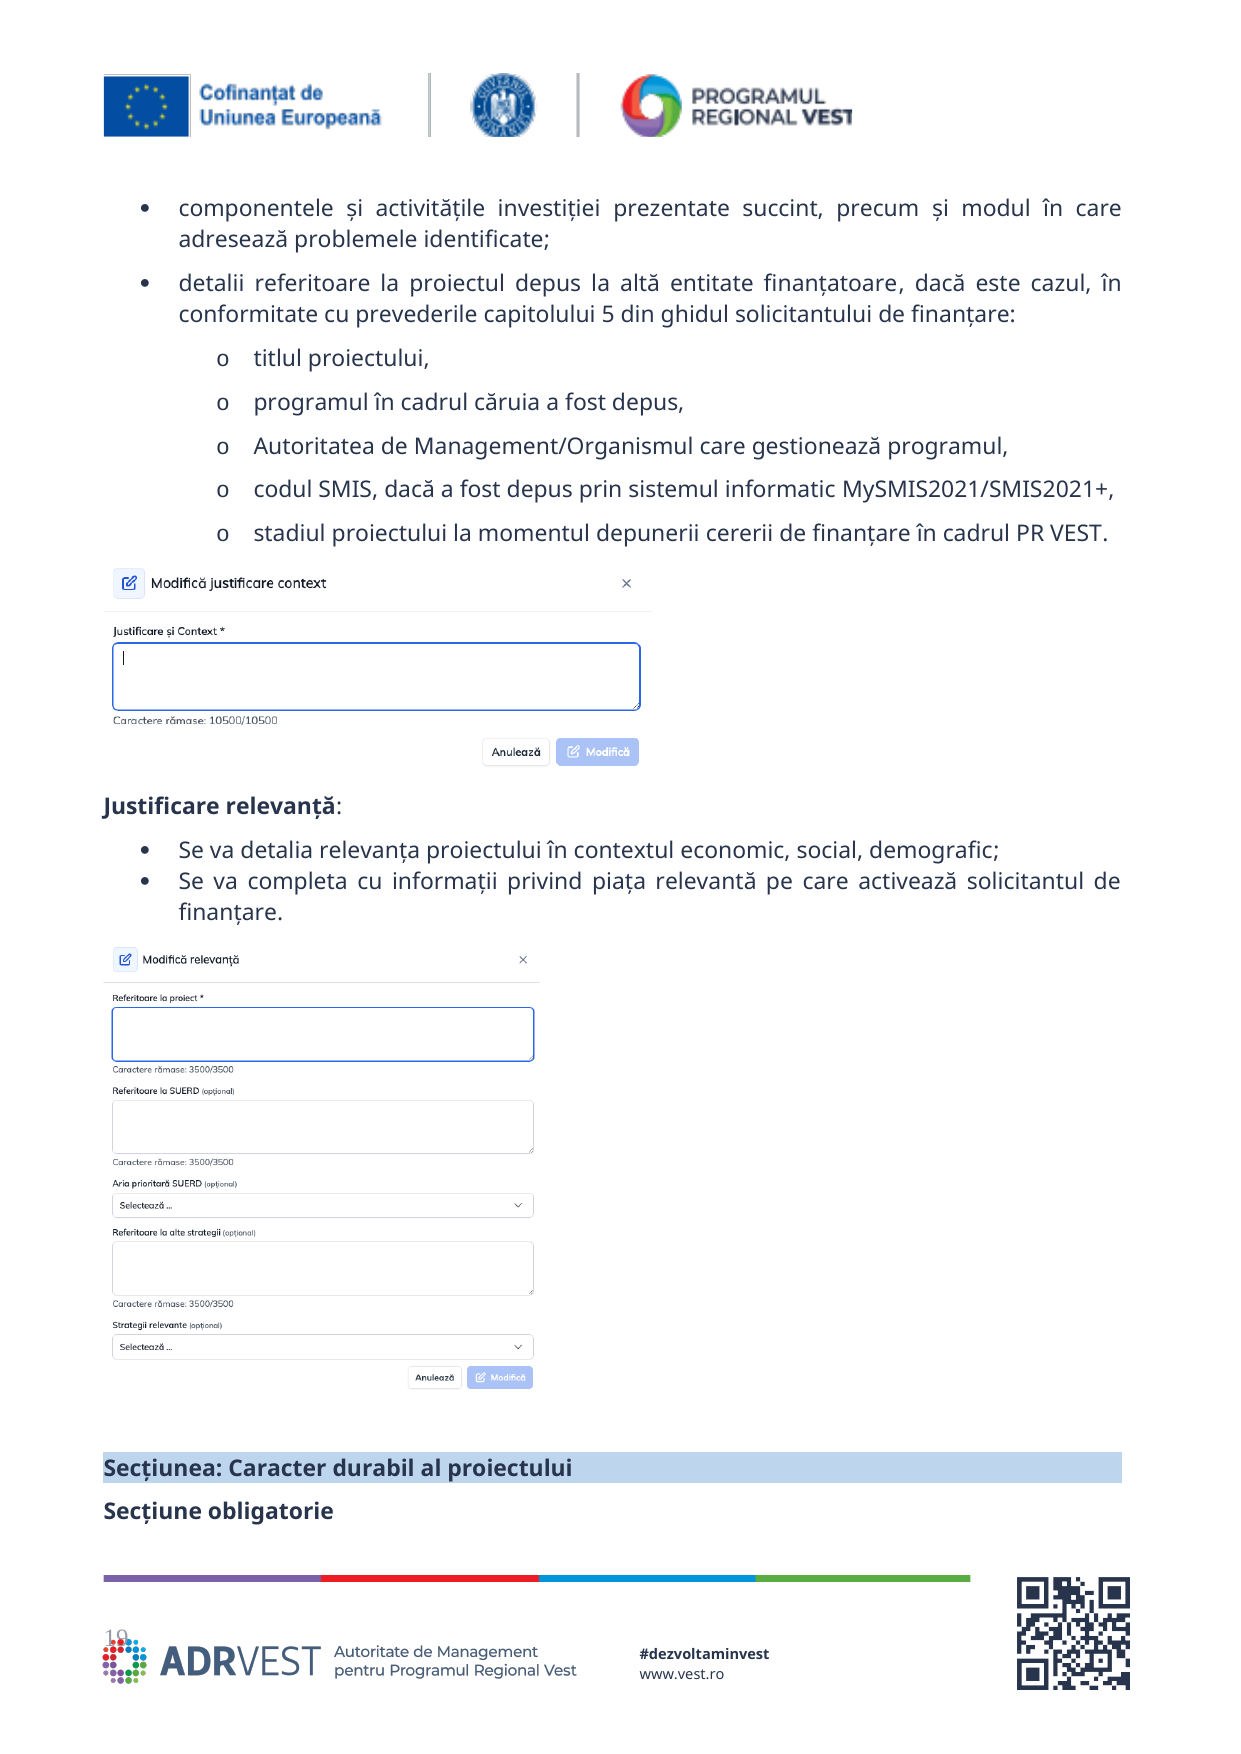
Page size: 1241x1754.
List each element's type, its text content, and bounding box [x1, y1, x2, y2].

list componentele și activitățile investiției prezentate succint, precum și modul în care adresează problemele identificate; [141, 192, 1122, 254]
picture [103, 940, 541, 1396]
picture [1008, 1568, 1139, 1699]
list Autoritatea de Management/Organismul care gestionează programul, [216, 429, 1122, 461]
list Se va detalia relevanța proiectului în contextul economic, social, demografic; [141, 834, 1122, 865]
text Secţiune obligatorie [103, 1495, 1122, 1527]
text Justificare relevanță: [103, 790, 1122, 821]
list detalii referitoare la proiectul depus la altă entitate finanțatoare, dacă este cazul, în conformitate cu prevederile capitolului 5 din ghidul solicitantului de finanțare: [141, 267, 1122, 329]
list programul în cadrul căruia a fost depus, [216, 386, 1122, 417]
list codul SMIS, dacă a fost depus prin sistemul informatic MySMIS2021/SMIS2021+, [216, 473, 1122, 505]
picture [93, 1636, 582, 1687]
list titlul proiectului, [216, 342, 1122, 373]
text Secţiunea: Caracter durabil al proiectului [103, 1452, 1122, 1483]
list Se va completa cu informații privind piața relevantă pe care activează solicitantul de finanțare. [141, 865, 1122, 928]
picture [103, 561, 652, 778]
list stadiul proiectului la momentul depunerii cererii de finanțare în cadrul PR VEST. [216, 517, 1122, 549]
